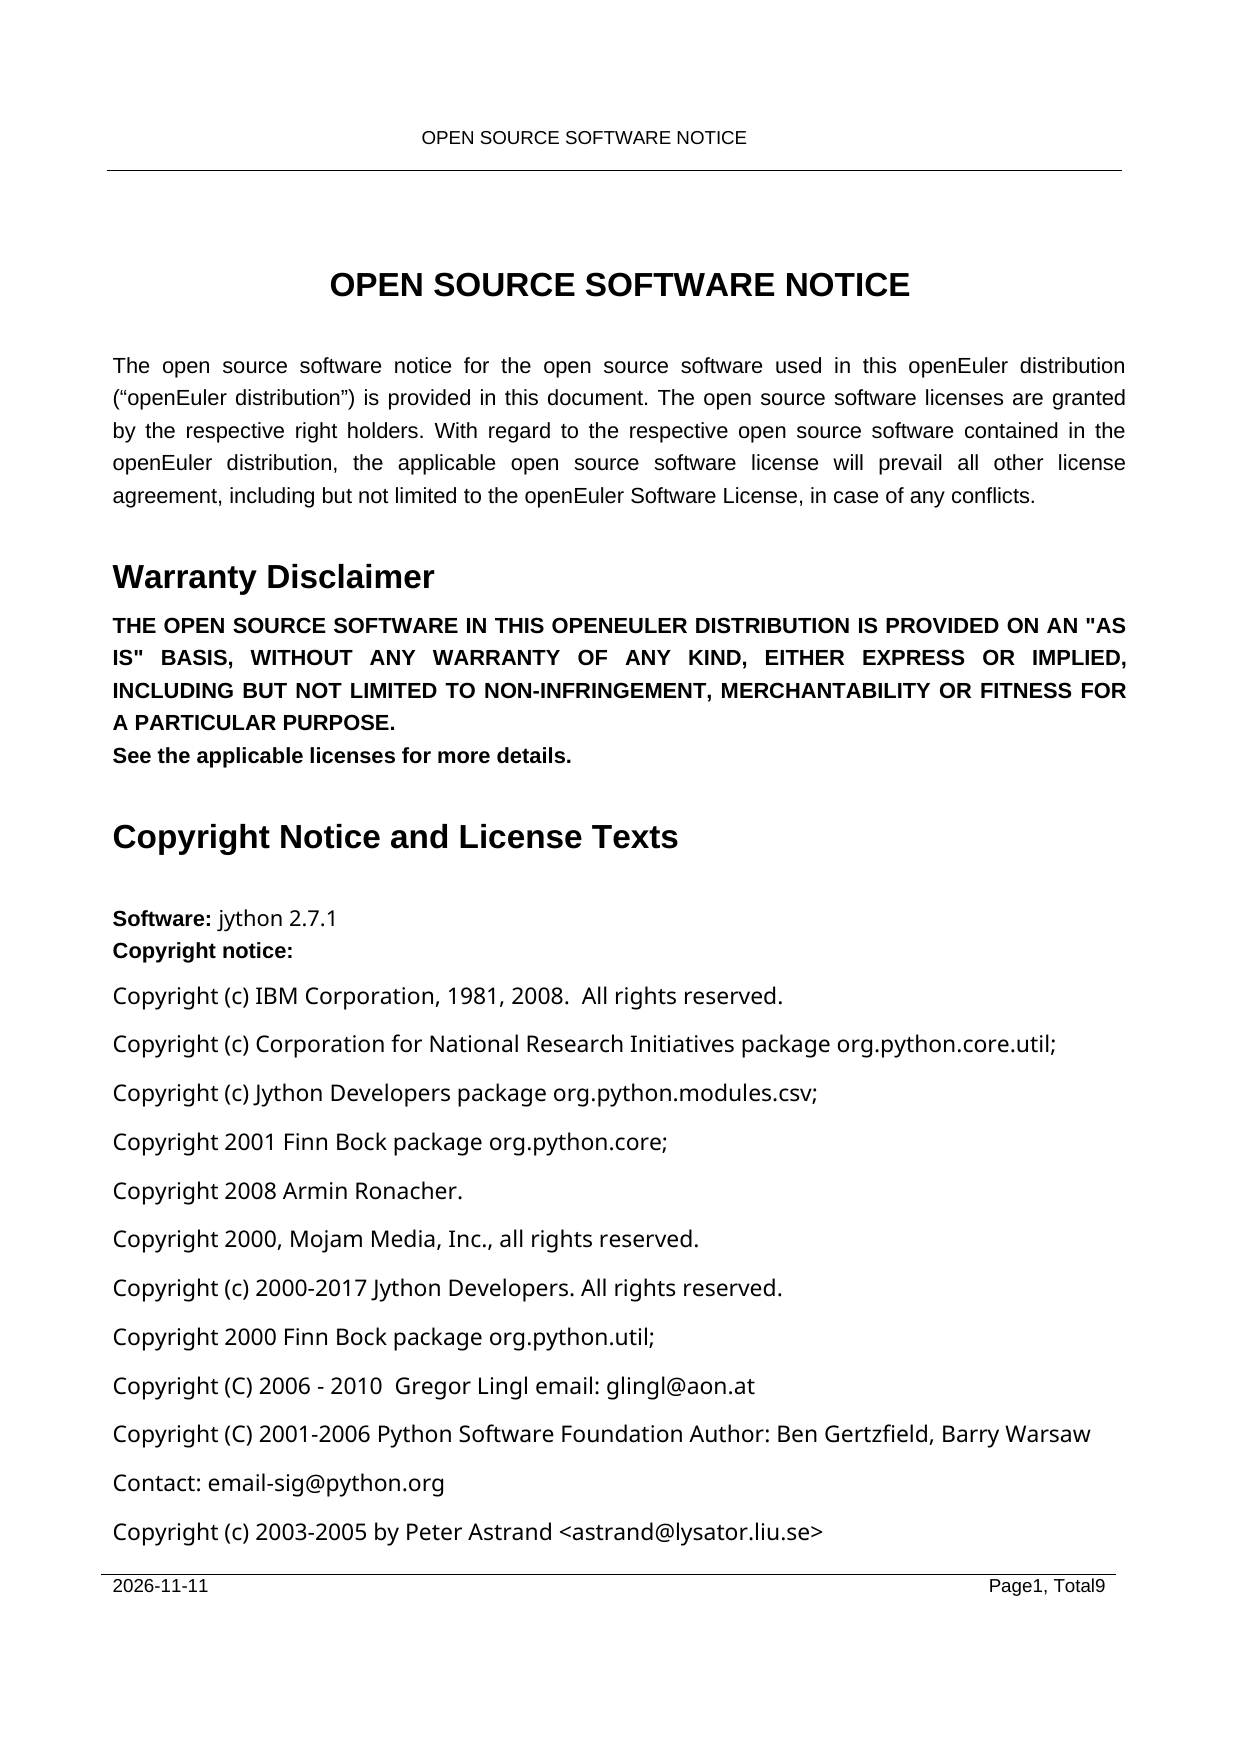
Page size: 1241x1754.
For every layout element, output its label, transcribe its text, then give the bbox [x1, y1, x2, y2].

text Software: jython 2.7.1 [112, 901, 1128, 934]
text Warranty Disclaimer [112, 544, 1128, 609]
text Copyright Notice and License Texts [112, 804, 1128, 869]
text The open source software notice for the open source software used in this openEuler distribution (“openEuler distribution”) is provided in this document. The open source software licenses are granted by the respective right holders. With regard to the respective open source software contained in the openEuler distribution, the applicable open source software license will prevail all other license agreement, including but not limited to the openEuler Software License, in case of any conflicts. [112, 349, 1128, 511]
text Copyright notice: [112, 934, 1128, 966]
text OPEN SOURCE SOFTWARE NOTICE [112, 251, 1128, 316]
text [112, 979, 1128, 1548]
text THE OPEN SOURCE SOFTWARE IN THIS OPENEULER DISTRIBUTION IS PROVIDED ON AN "AS IS" BASIS, WITHOUT ANY WARRANTY OF ANY KIND, EITHER EXPRESS OR IMPLIED, INCLUDING BUT NOT LIMITED TO NON-INFRINGEMENT, MERCHANTABILITY OR FITNESS FOR A PARTICULAR PURPOSE. See the applicable licenses for more details. [112, 609, 1128, 771]
